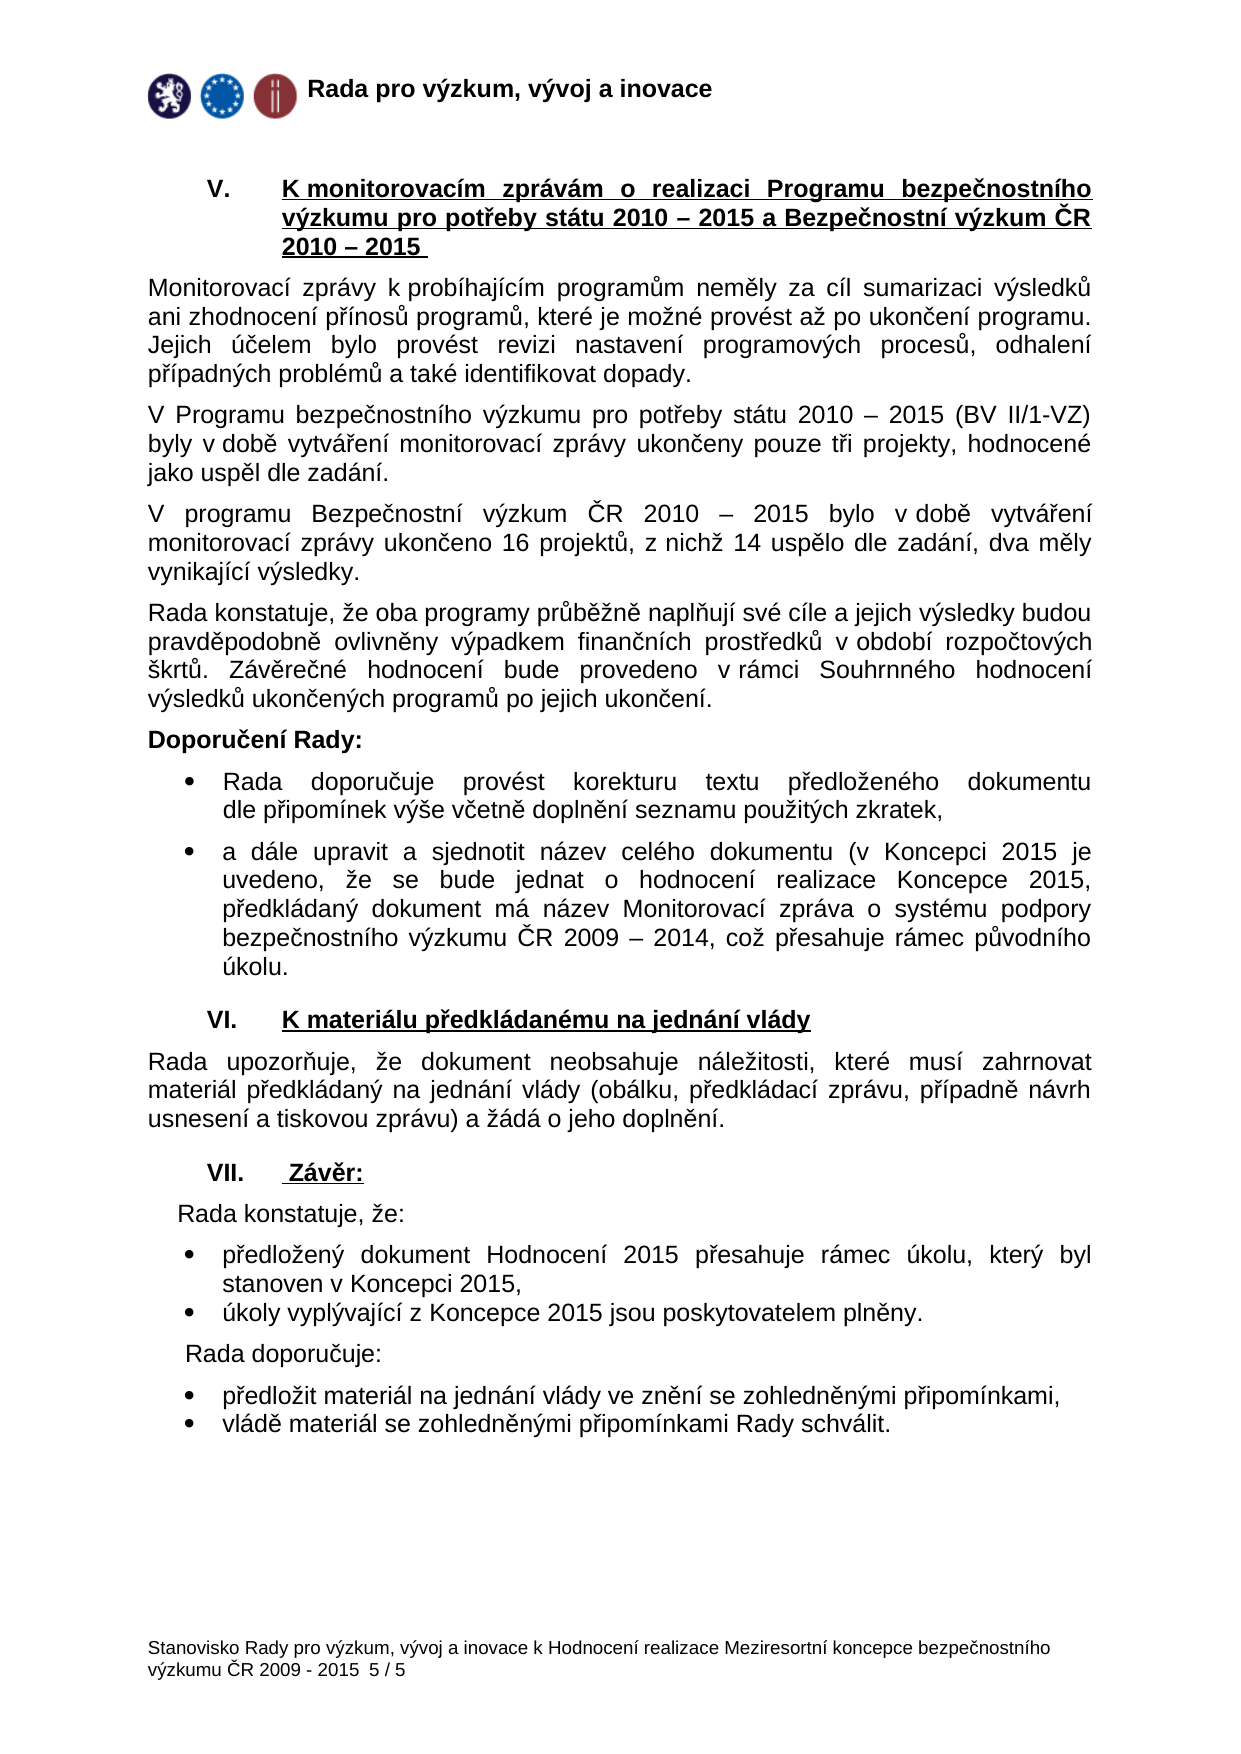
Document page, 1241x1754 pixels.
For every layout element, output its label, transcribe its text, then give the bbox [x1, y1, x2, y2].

text Rada konstatuje, že oba programy průběžně naplňují své cíle a jejich výsledky budou pravděpodobně ovlivněny výpadkem finančních prostředků v období rozpočtových škrtů. Závěrečné hodnocení bude provedeno v rámci Souhrnného hodnocení výsledků ukončených programů po jejich ukončení. [148, 598, 1093, 713]
list a dále upravit a sjednotit název celého dokumentu (v Koncepci 2015 je uvedeno, že se bude jednat o hodnocení realizace Koncepce 2015, předkládaný dokument má název Monitorovací zpráva o systému podpory bezpečnostního výzkumu ČR 2009 – 2014, což přesahuje rámec původního úkolu. [185, 837, 1093, 980]
text Monitorovací zprávy k probíhajícím programům neměly za cíl sumarizaci výsledků ani zhodnocení přínosů programů, které je možné provést až po ukončení programu. Jejich účelem bylo provést revizi nastavení programových procesů, odhalení případných problémů a také identifikovat dopady. [148, 273, 1093, 388]
list úkoly vyplývající z Koncepce 2015 jsou poskytovatelem plněny. [185, 1298, 1093, 1327]
text Doporučení Rady: [148, 725, 1093, 754]
text V Programu bezpečnostního výzkumu pro potřeby státu 2010 – 2015 (BV II/1-VZ) byly v době vytváření monitorovací zprávy ukončeny pouze tři projekty, hodnocené jako uspěl dle zadání. [148, 400, 1093, 486]
list Závěr: [207, 1158, 1093, 1187]
list předložit materiál na jednání vlády ve znění se zohledněnými připomínkami, [185, 1381, 1093, 1409]
text Rada doporučuje: [185, 1339, 1093, 1368]
text V programu Bezpečnostní výzkum ČR 2010 – 2015 bylo v době vytváření monitorovací zprávy ukončeno 16 projektů, z nichž 14 uspělo dle zadání, dva měly vynikající výsledky. [148, 499, 1093, 585]
list K monitorovacím zprávám o realizaci Programu bezpečnostního výzkumu pro potřeby státu 2010 – 2015 a Bezpečnostní výzkum ČR 2010 – 2015 [207, 174, 1093, 260]
picture [147, 73, 298, 120]
text Rada konstatuje, že: [177, 1199, 1093, 1228]
text Rada upozorňuje, že dokument neobsahuje náležitosti, které musí zahrnovat materiál předkládaný na jednání vlády (obálku, předkládací zprávu, případně návrh usnesení a tiskovou zprávu) a žádá o jeho doplnění. [148, 1047, 1093, 1133]
list vládě materiál se zohledněnými připomínkami Rady schválit. [185, 1409, 1093, 1438]
list předložený dokument Hodnocení 2015 přesahuje rámec úkolu, který byl stanoven v Koncepci 2015, [185, 1240, 1093, 1298]
list Rada doporučuje provést korekturu textu předloženého dokumentu dle připomínek výše včetně doplnění seznamu použitých zkratek, [185, 766, 1093, 824]
list K materiálu předkládanému na jednání vlády [207, 1005, 1093, 1034]
